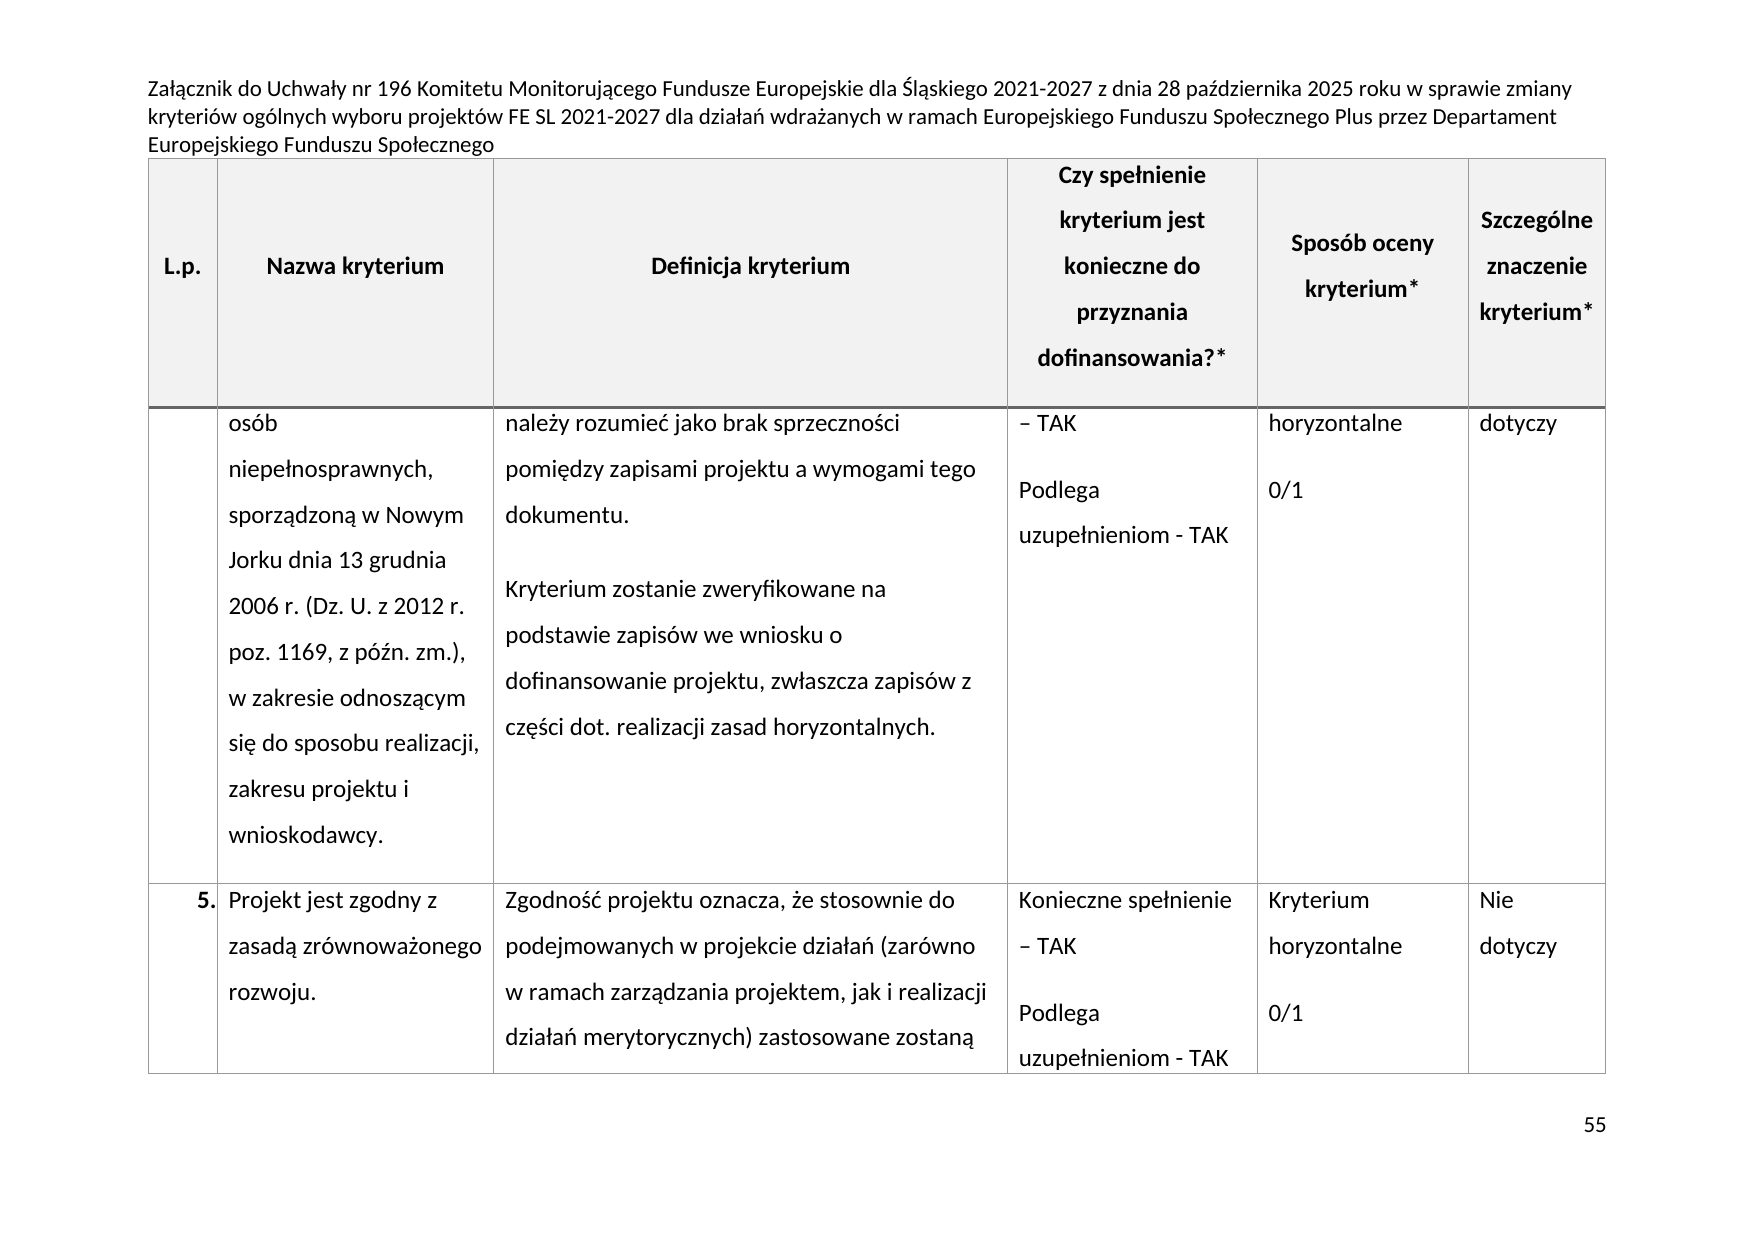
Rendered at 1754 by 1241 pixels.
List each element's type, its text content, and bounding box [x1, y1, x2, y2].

table_cell Kryterium horyzontalne 0/1 [1258, 884, 1468, 1073]
table_cell Nie dotyczy [1469, 409, 1605, 883]
table_header Nazwa kryterium [218, 159, 493, 406]
table_header Definicja kryterium [494, 159, 1007, 406]
table_header Czy spełnienie kryterium jest konieczne do przyznania dofinansowania?* [1008, 159, 1257, 406]
table_cell Zgodność projektu z Konwencją o prawach osób niepełnosprawnych, na etapie oceny wniosku należy rozumieć jako brak sprzeczności pomiędzy zapisami projektu a wymogami tego dokumentu. Kryterium zostanie zweryfikowane na podstawie zapisów we wniosku o dofinansowanie projektu, zwłaszcza zapisów z części dot. realizacji zasad horyzontalnych. [494, 409, 1007, 883]
table_cell Zgodność projektu oznacza, że stosownie do podejmowanych w projekcie działań (zarówno w ramach zarządzania projektem, jak i realizacji działań merytorycznych) zastosowane zostaną rozwiązania proekologiczne tj. m.in.: oszczędność wody i energii, powtórne wykorzystywanie zasobów, ograniczenie wpływu na bioróżnorodność, w tym upowszechnione zostaną ekologiczne praktyki. Na przykład materiały projektowe i promocyjne zostaną udostępnione elektronicznie lub wydrukowane zostaną na papierze z recyklingu, odpady będą segregowane, użytkowane będzie energooszczędne oświetlenie, wykorzystywany będzie niskoemisyjny transport, itp. Proces zarządzania projektem również będzie się odbywał w ww. sposób – z ograniczeniem zużycia papieru, zdalną formą współpracy ograniczającą ślad węglowy, stosowaniem zielonych klauzul w zamówieniach, korzystaniem z energooszczędnych rozwiązań, promocją działań i postaw proekologicznych itp. Efekty i produkty projektów nie będą wpływać negatywnie na środowisko naturalne. Kryterium zostanie zweryfikowane na podstawie zapisów we wniosku o dofinansowanie projektu, zwłaszcza zapisów z części dot. realizacji zasad horyzontalnych. [494, 884, 1007, 1073]
table_header Sposób oceny kryterium* [1258, 159, 1468, 406]
table_header Szczególne znaczenie kryterium* [1469, 159, 1605, 406]
table_cell Konieczne spełnienie – TAK Podlega uzupełnieniom - TAK [1008, 409, 1257, 883]
table_cell Projekt jest zgodny z zasadą zrównoważonego rozwoju. [218, 884, 493, 1073]
table_cell Kryterium horyzontalne 0/1 [1258, 409, 1468, 883]
table_cell Projekt jest zgodny z Konwencją o prawach osób niepełnosprawnych, sporządzoną w Nowym Jorku dnia 13 grudnia 2006 r. (Dz. U. z 2012 r. poz. 1169, z późn. zm.), w zakresie odnoszącym się do sposobu realizacji, zakresu projektu i wnioskodawcy. [218, 409, 493, 883]
table_header L.p. [149, 159, 217, 406]
table_cell Konieczne spełnienie – TAK Podlega uzupełnieniom - TAK [1008, 884, 1257, 1073]
table_cell [149, 884, 217, 1073]
table_cell Nie dotyczy [1469, 884, 1605, 1073]
table_cell [149, 409, 217, 883]
